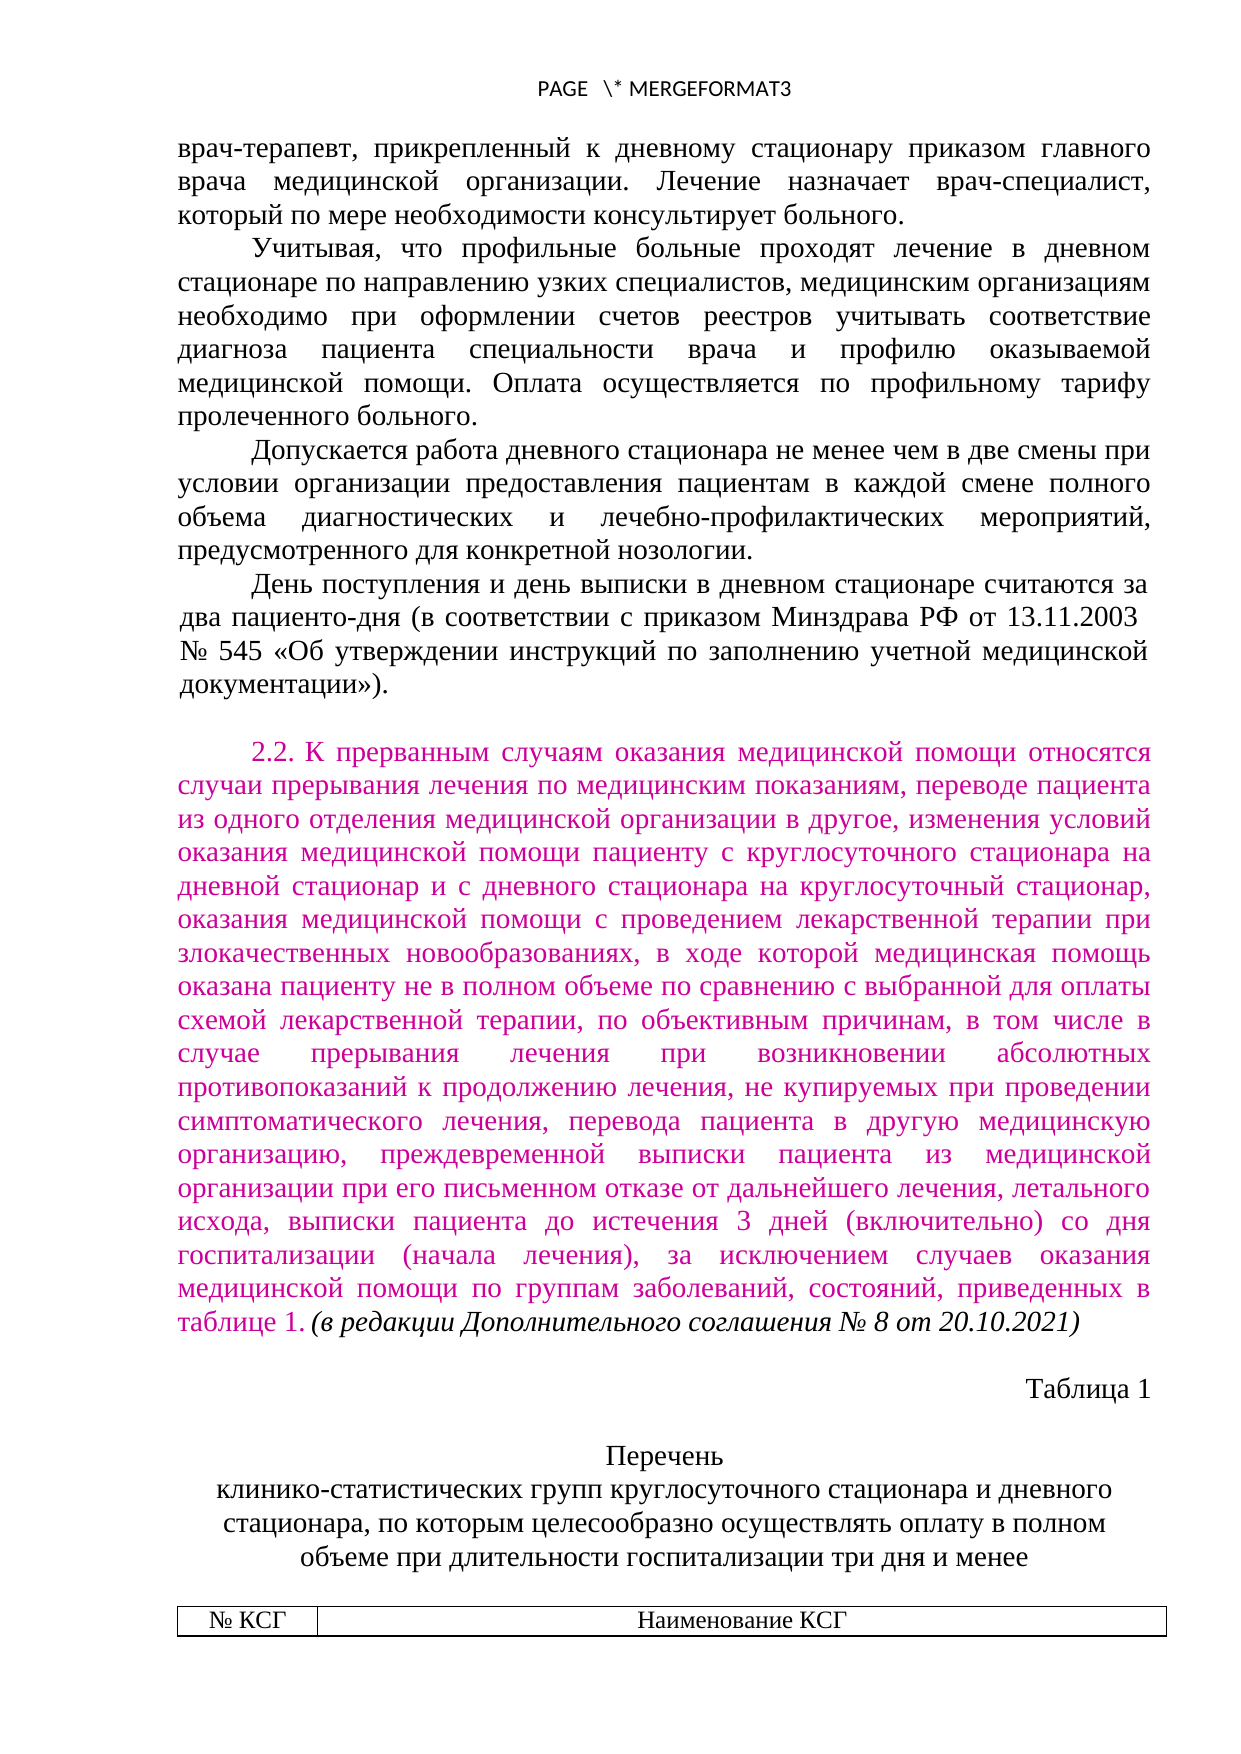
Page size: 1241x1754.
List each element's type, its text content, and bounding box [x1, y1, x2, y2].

table_header Наименование КСГ [318, 1607, 1166, 1635]
text День поступления и день выписки в дневном стационаре считаются за два пациенто-дня (в соответствии с приказом Минздрава РФ от 13.11.2003 № 545 «Об утверждении инструкций по заполнению учетной медицинской документации»). [179, 566, 1149, 700]
text объеме при длительности госпитализации три дня и менее [177, 1539, 1152, 1572]
text клинико-статистических групп круглосуточного стационара и дневного стационара, по которым целесообразно осуществлять оплату в полном [177, 1472, 1152, 1539]
text Допускается работа дневного стационара не менее чем в две смены при условии организации предоставления пациентам в каждой смене полного объема диагностических и лечебно-профилактических мероприятий, предусмотренного для конкретной нозологии. [177, 432, 1152, 566]
text 2.2. К прерванным случаям оказания медицинской помощи относятся случаи прерывания лечения по медицинским показаниям, переводе пациента из одного отделения медицинской организации в другое, изменения условий оказания медицинской помощи пациенту с круглосуточного стационара на дневной стационар и с дневного стационара на круглосуточный стационар, оказания медицинской помощи с проведением лекарственной терапии при злокачественных новообразованиях, в ходе которой медицинская помощь оказана пациенту не в полном объеме по сравнению с выбранной для оплаты схемой лекарственной терапии, по объективным причинам, в том числе в случае прерывания лечения при возникновении абсолютных противопоказаний к продолжению лечения, не купируемых при проведении симптоматического лечения, перевода пациента в другую медицинскую организацию, преждевременной выписки пациента из медицинской организации при его письменном отказе от дальнейшего лечения, летального исхода, выписки пациента до истечения 3 дней (включительно) со дня госпитализации (начала лечения), за исключением случаев оказания медицинской помощи по группам заболеваний, состояний, приведенных в таблице 1. (в редакции Дополнительного соглашения № 8 от 20.10.2021) [177, 734, 1152, 1337]
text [177, 130, 1152, 231]
table_header № КСГ [178, 1607, 317, 1635]
text Перечень [177, 1438, 1152, 1472]
text Таблица 1 [177, 1371, 1152, 1404]
text Учитывая, что профильные больные проходят лечение в дневном стационаре по направлению узких специалистов, медицинским организациям необходимо при оформлении счетов реестров учитывать соответствие диагноза пациента специальности врача и профилю оказываемой медицинской помощи. Оплата осуществляется по профильному тарифу пролеченного больного. [177, 231, 1152, 432]
